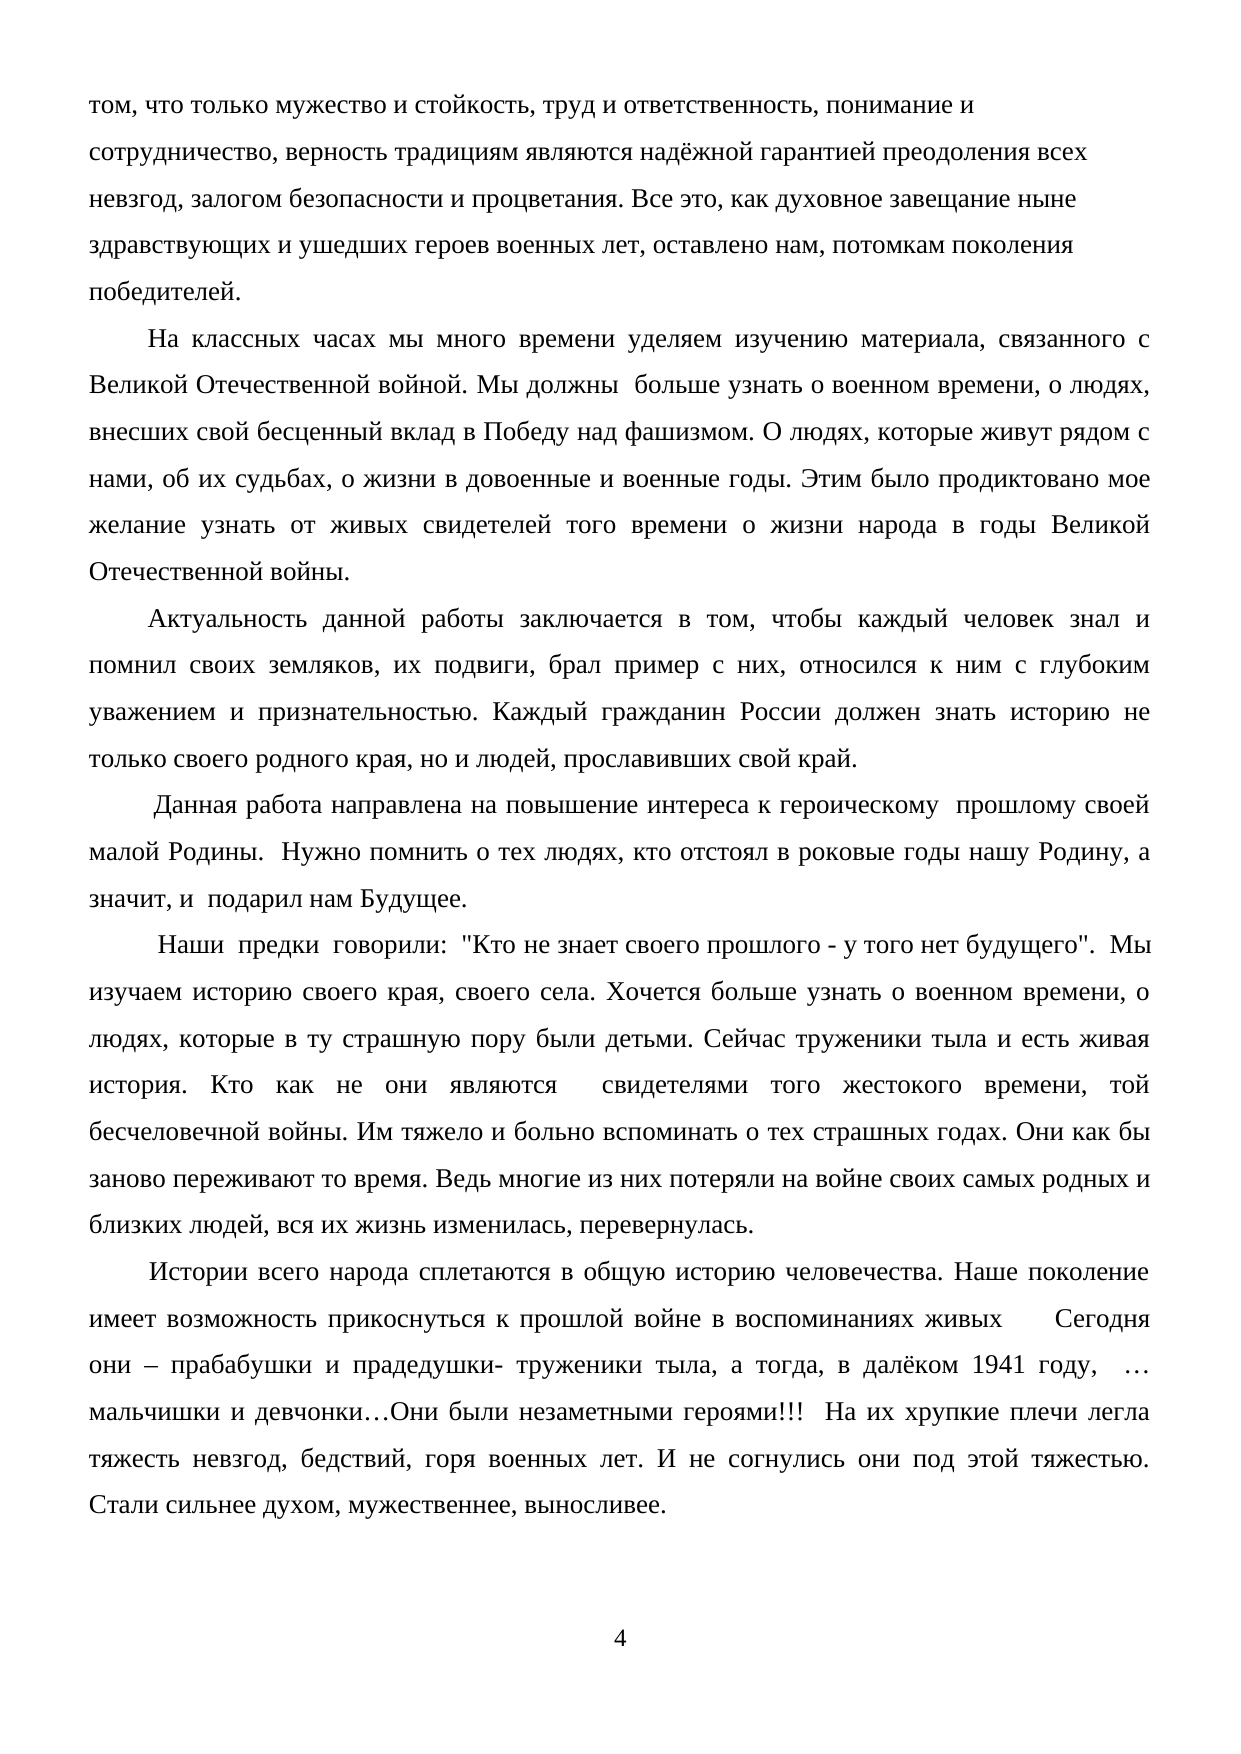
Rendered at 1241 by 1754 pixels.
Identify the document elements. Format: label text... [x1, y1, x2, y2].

text Истории всего народа сплетаются в общую историю человечества. Наше поколение имеет возможность прикоснуться к прошлой войне в воспоминаниях живых Сегодня они – прабабушки и прадедушки- труженики тыла, а тогда, в далёком 1941 году, … мальчишки и девчонки…Они были незаметными героями!!! На их хрупкие плечи легла тяжесть невзгод, бедствий, горя военных лет. И не согнулись они под этой тяжестью. Стали сильнее духом, мужественнее, выносливее. [89, 1255, 1152, 1520]
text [89, 89, 1152, 306]
text Наши предки говорили: "Кто не знает своего прошлого - у того нет будущего". Мы изучаем историю своего края, своего села. Хочется больше узнать о военном времени, о людях, которые в ту страшную пору были детьми. Сейчас труженики тыла и есть живая история. Кто как не они являются свидетелями того жестокого времени, той бесчеловечной войны. Им тяжело и больно вспоминать о тех страшных годах. Они как бы заново переживают то время. Ведь многие из них потеряли на войне своих самых родных и близких людей, вся их жизнь изменилась, перевернулась. [89, 929, 1152, 1240]
text На классных часах мы много времени уделяем изучению материала, связанного с Великой Отечественной войной. Мы должны больше узнать о военном времени, о людях, внесших свой бесценный вклад в Победу над фашизмом. О людях, которые живут рядом с нами, об их судьбах, о жизни в довоенные и военные годы. Этим было продиктовано мое желание узнать от живых свидетелей того времени о жизни народа в годы Великой Отечественной войны. [89, 322, 1152, 586]
text Данная работа направлена на повышение интереса к героическому прошлому своей малой Родины. Нужно помнить о тех людях, кто отстоял в роковые годы нашу Родину, а значит, и подарил нам Будущее. [51, 789, 1152, 913]
text Актуальность данной работы заключается в том, чтобы каждый человек знал и помнил своих земляков, их подвиги, брал пример с них, относился к ним с глубоким уважением и признательностью. Каждый гражданин России должен знать историю не только своего родного края, но и людей, прославивших свой край. [89, 602, 1152, 773]
